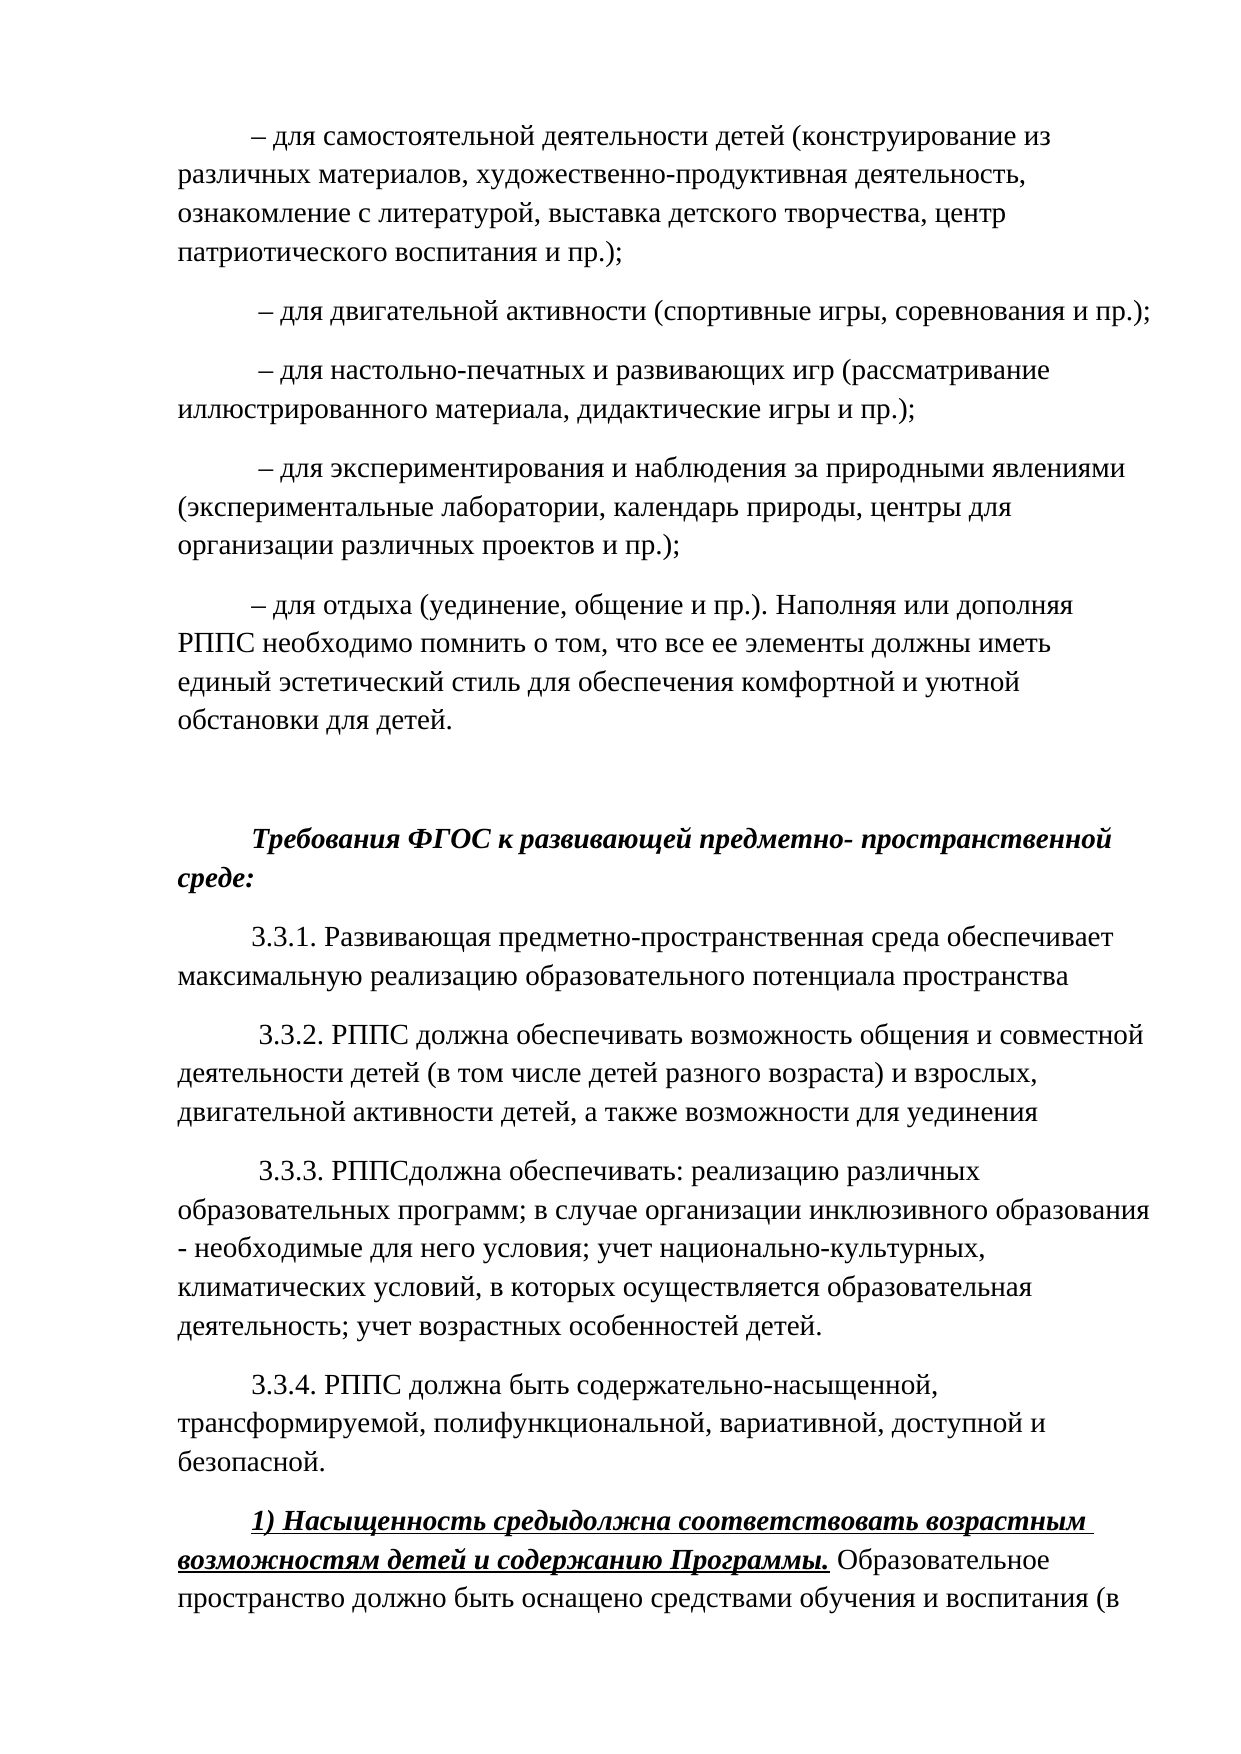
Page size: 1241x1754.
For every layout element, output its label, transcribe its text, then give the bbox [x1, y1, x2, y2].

text Требования ФГОС к развивающей предметно- пространственной среде: [177, 821, 1152, 893]
text – для отдыха (уединение, общение и пр.). Наполняя или дополняя РППС необходимо помнить о том, что все ее элементы должны иметь единый эстетический стиль для обеспечения комфортной и уютной обстановки для детей. [177, 587, 1152, 736]
text – для экспериментирования и наблюдения за природными явлениями (экспериментальные лаборатории, календарь природы, центры для организации различных проектов и пр.); [177, 450, 1152, 561]
text 3.3.3. РППСдолжна обеспечивать: реализацию различных образовательных программ; в случае организации инклюзивного образования - необходимые для него условия; учет национально-культурных, климатических условий, в которых осуществляется образовательная деятельность; учет возрастных особенностей детей. [177, 1153, 1152, 1341]
text 3.3.4. РППС должна быть содержательно-насыщенной, трансформируемой, полифункциональной, вариативной, доступной и безопасной. [177, 1367, 1152, 1478]
text 3.3.2. РППС должна обеспечивать возможность общения и совместной деятельности детей (в том числе детей разного возраста) и взрослых, двигательной активности детей, а также возможности для уединения [177, 1017, 1152, 1128]
text – для двигательной активности (спортивные игры, соревнования и пр.); [177, 293, 1152, 327]
text – для самостоятельной деятельности детей (конструирование из различных материалов, художественно-продуктивная деятельность, ознакомление с литературой, выставка детского творчества, центр патриотического воспитания и пр.); [177, 118, 1152, 267]
text 3.3.1. Развивающая предметно-пространственная среда обеспечивает максимальную реализацию образовательного потенциала пространства [177, 919, 1152, 991]
text – для настольно-печатных и развивающих игр (рассматривание иллюстрированного материала, дидактические игры и пр.); [177, 352, 1152, 424]
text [177, 1503, 1152, 1614]
